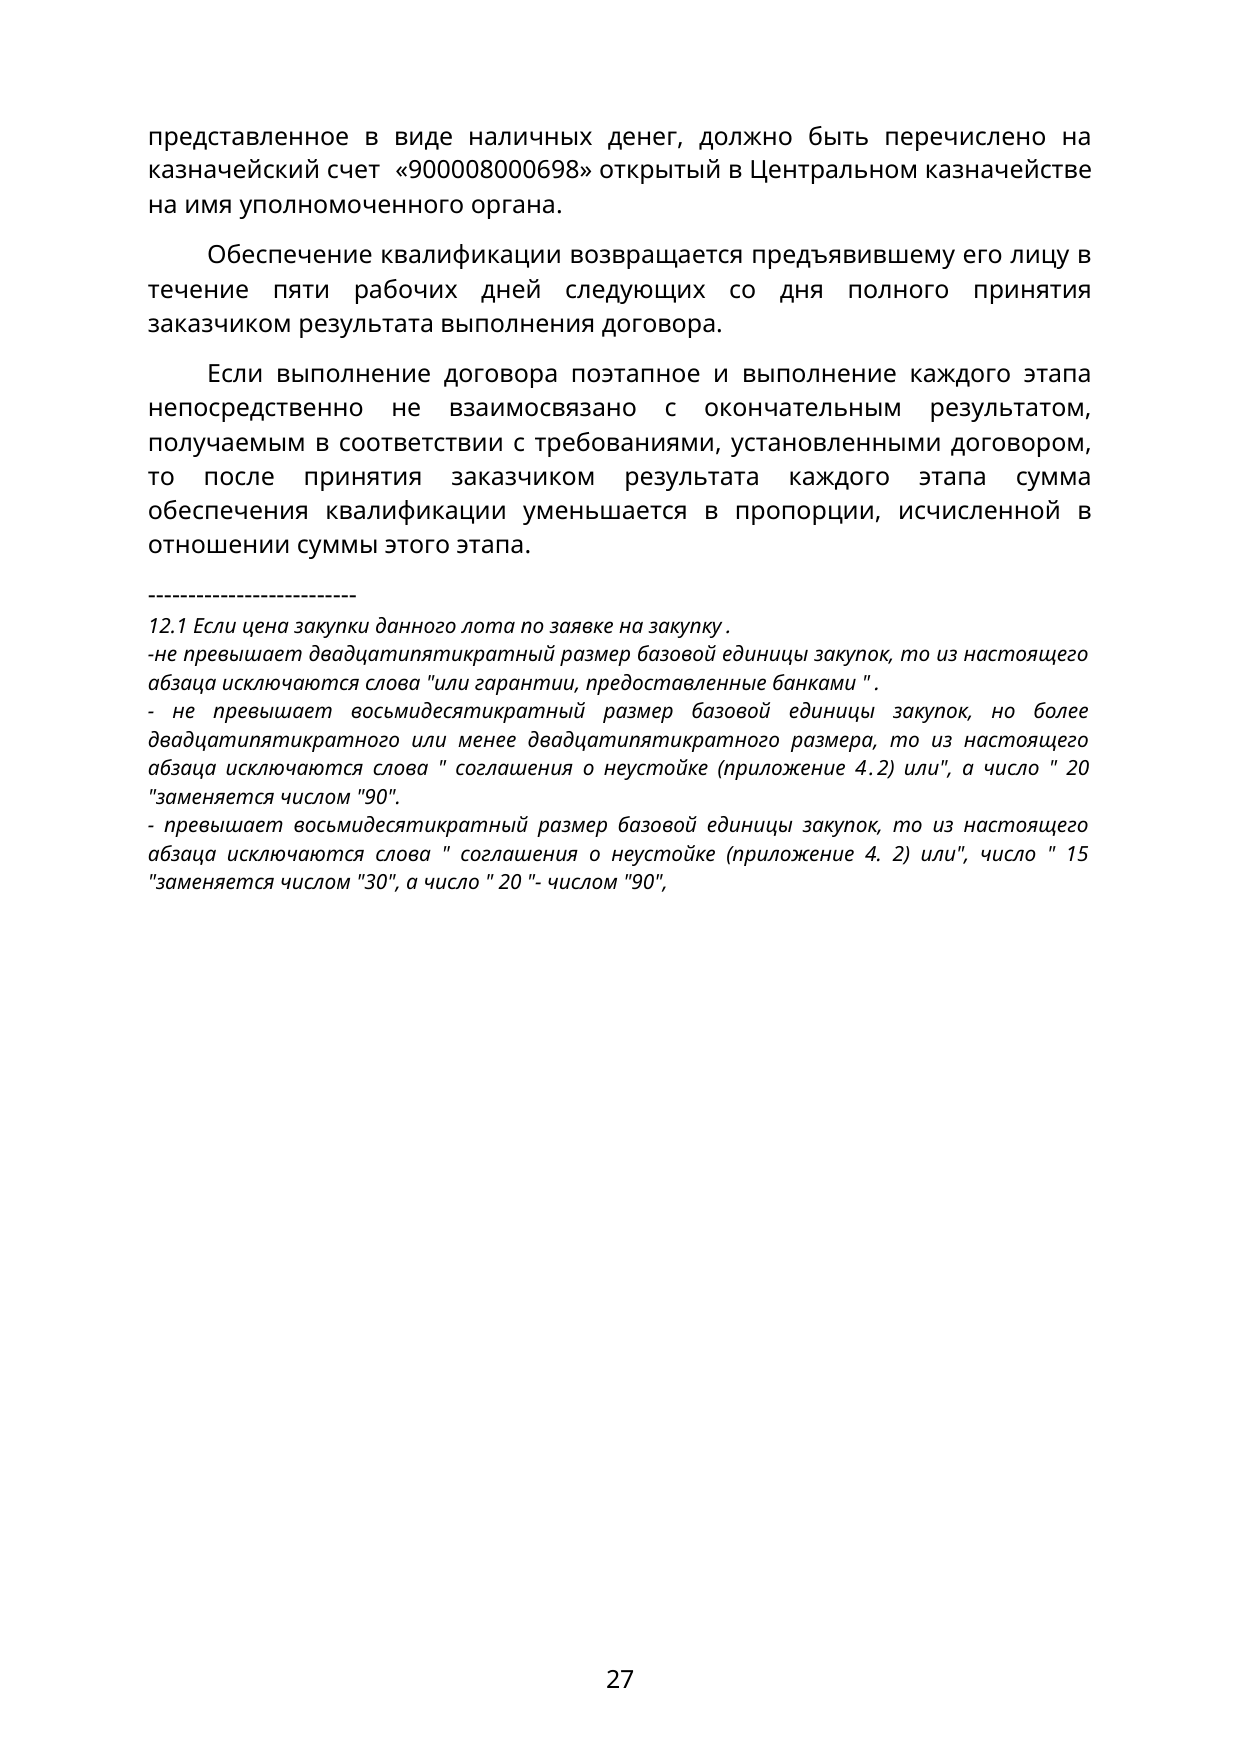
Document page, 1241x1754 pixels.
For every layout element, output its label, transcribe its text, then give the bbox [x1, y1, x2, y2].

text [148, 118, 1092, 221]
text Обеспечение квалификации возвращается предъявившему его лицу в течение пяти рабочих дней следующих со дня полного принятия заказчиком результата выполнения договора. [148, 237, 1092, 339]
text - не превышает восьмидесятикратный размер базовой единицы закупок, но более двадцатипятикратного или менее двадцатипятикратного размера, то из настоящего абзаца исключаются слова " соглашения о неустойке (приложение 4․2) или", а число " 20 "заменяется числом "90". [148, 696, 1092, 810]
text - превышает восьмидесятикратный размер базовой единицы закупок, то из настоящего абзаца исключаются слова " соглашения о неустойке (приложение 4. 2) или", число " 15 "заменяется числом "30", а число " 20 "- числом "90", [148, 810, 1092, 896]
text -не превышает двадцатипятикратный размер базовой единицы закупок, то из настоящего абзаца исключаются слова "или гарантии, предоставленные банками "․ [148, 639, 1092, 696]
text Если выполнение договора поэтапное и выполнение каждого этапа непосредственно не взаимосвязано с окончательным результатом, получаемым в соответствии с требованиями, установленными договором, то после принятия заказчиком результата каждого этапа сумма обеспечения квалификации уменьшается в пропорции, исчисленной в отношении суммы этого этапа. [148, 356, 1092, 560]
text -------------------------- [148, 577, 1092, 611]
text 12.1 Если цена закупки данного лота по заявке на закупку․ [148, 611, 1092, 639]
